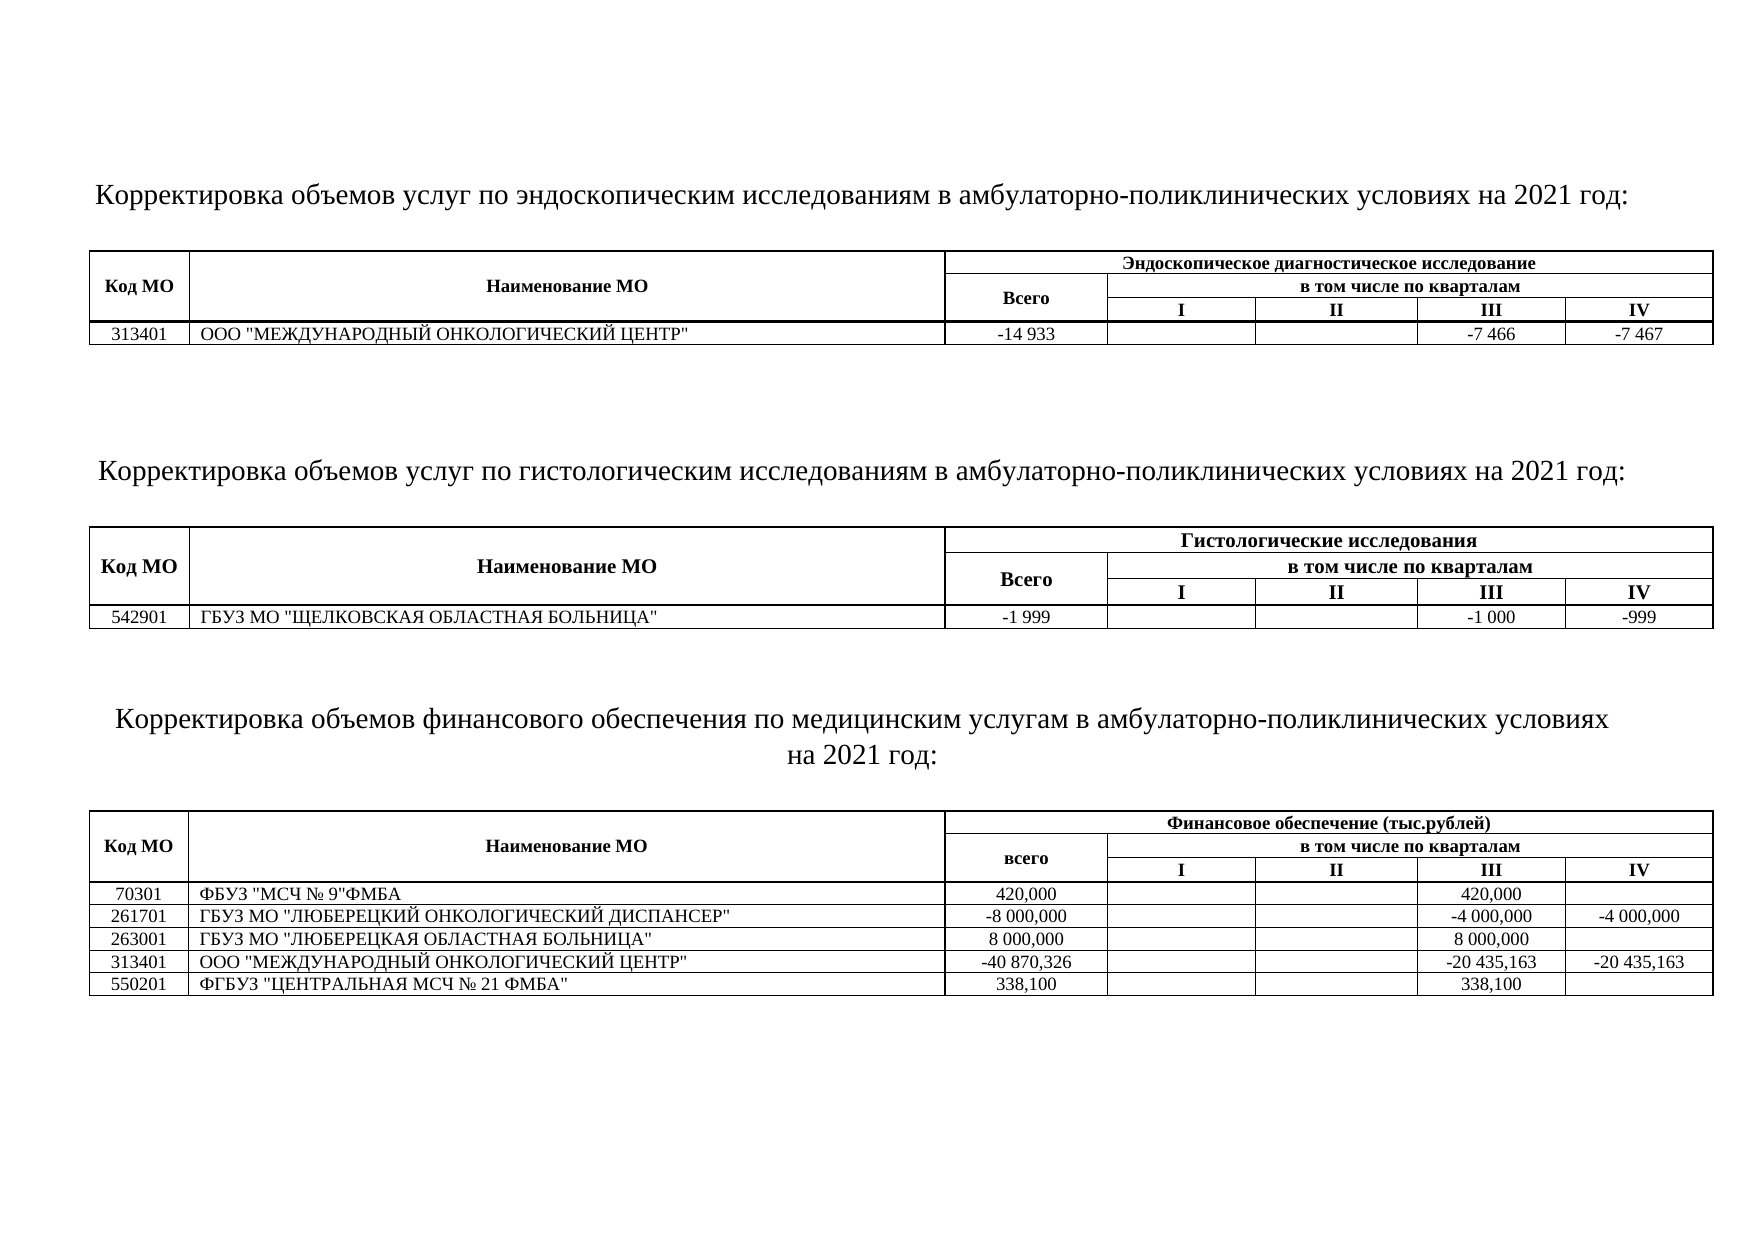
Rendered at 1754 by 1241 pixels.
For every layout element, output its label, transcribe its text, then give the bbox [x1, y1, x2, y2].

table_cell -7 467 [1566, 323, 1712, 344]
table_cell [1108, 973, 1255, 995]
table_cell [1256, 928, 1417, 949]
table_cell -4 000,000 [1418, 905, 1565, 927]
table_header Наименование МО [189, 812, 944, 881]
table_header Эндоскопическое диагностическое исследование [946, 252, 1712, 273]
table_cell ГБУЗ МО "ЛЮБЕРЕЦКИЙ ОНКОЛОГИЧЕСКИЙ ДИСПАНСЕР" [189, 905, 944, 927]
table_cell ООО "МЕЖДУНАРОДНЫЙ ОНКОЛОГИЧЕСКИЙ ЦЕНТР" [190, 323, 944, 344]
table_cell [1108, 606, 1255, 628]
table_cell 70301 [90, 883, 188, 904]
table_cell III [1418, 858, 1565, 881]
table_cell -20 435,163 [1418, 951, 1565, 972]
table_cell 338,100 [946, 973, 1107, 995]
table_cell 313401 [90, 323, 189, 344]
table_cell [1566, 883, 1712, 904]
table_header Наименование МО [190, 252, 944, 320]
table_cell [1566, 928, 1712, 949]
table_cell IV [1566, 858, 1712, 881]
table_cell [1108, 905, 1255, 927]
table_header Код МО [90, 252, 189, 320]
table_cell -1 000 [1418, 606, 1565, 628]
table_cell [1256, 951, 1417, 972]
table_cell II [1256, 579, 1417, 604]
table_cell 420,000 [946, 883, 1107, 904]
table_cell II [1256, 298, 1417, 320]
table_cell I [1108, 858, 1255, 881]
table_cell 550201 [90, 973, 188, 995]
table_cell [1108, 951, 1255, 972]
table_cell 542901 [90, 606, 189, 628]
table_cell I [1108, 298, 1255, 320]
table_cell -8 000,000 [946, 905, 1107, 927]
table_cell [1108, 323, 1255, 344]
table_cell в том числе по кварталам [1108, 834, 1712, 857]
table_cell -14 933 [946, 323, 1107, 344]
table_cell [1256, 883, 1417, 904]
table_cell III [1418, 298, 1565, 320]
table_cell -20 435,163 [1566, 951, 1712, 972]
table_cell II [1256, 858, 1417, 881]
table_cell [1256, 606, 1417, 628]
table_cell 8 000,000 [946, 928, 1107, 949]
table_header Финансовое обеспечение (тыс.рублей) [946, 812, 1712, 833]
table_cell ФГБУЗ "ЦЕНТРАЛЬНАЯ МСЧ № 21 ФМБА" [189, 973, 944, 995]
text Корректировка объемов финансового обеспечения по медицинским услугам в амбулаторно-поликлинических условиях [89, 701, 1636, 735]
table_cell IV [1566, 579, 1712, 604]
table_cell ГБУЗ МО "ЛЮБЕРЕЦКАЯ ОБЛАСТНАЯ БОЛЬНИЦА" [189, 928, 944, 949]
table_cell 338,100 [1418, 973, 1565, 995]
table_cell -999 [1566, 606, 1712, 628]
table_header Гистологические исследования [946, 528, 1712, 552]
table_cell в том числе по кварталам [1108, 274, 1712, 297]
table_cell ООО "МЕЖДУНАРОДНЫЙ ОНКОЛОГИЧЕСКИЙ ЦЕНТР" [189, 951, 944, 972]
table_cell IV [1566, 298, 1712, 320]
table_cell [1108, 883, 1255, 904]
table_cell [1256, 323, 1417, 344]
table_cell -7 466 [1418, 323, 1565, 344]
table_cell ФБУЗ "МСЧ № 9"ФМБА [189, 883, 944, 904]
table_cell ГБУЗ МО "ЩЕЛКОВСКАЯ ОБЛАСТНАЯ БОЛЬНИЦА" [190, 606, 944, 628]
table_cell 261701 [90, 905, 188, 927]
text на 2021 год: [89, 737, 1636, 771]
table_cell -40 870,326 [946, 951, 1107, 972]
table_cell 8 000,000 [1418, 928, 1565, 949]
table_cell [1566, 973, 1712, 995]
table_cell [1108, 928, 1255, 949]
table_cell III [1418, 579, 1565, 604]
table_cell -1 999 [946, 606, 1107, 628]
table_header Наименование МО [190, 528, 944, 604]
table_cell 420,000 [1418, 883, 1565, 904]
table_cell Всего [946, 553, 1107, 604]
table_cell всего [946, 834, 1107, 881]
table_cell Всего [946, 274, 1107, 320]
text Корректировка объемов услуг по гистологическим исследованиям в амбулаторно-поликлинических условиях на 2021 год: [89, 453, 1636, 487]
table_cell I [1108, 579, 1255, 604]
table_cell 263001 [90, 928, 188, 949]
table_cell 313401 [90, 951, 188, 972]
table_cell [1256, 973, 1417, 995]
table_cell -4 000,000 [1566, 905, 1712, 927]
table_cell в том числе по кварталам [1108, 553, 1712, 578]
text Корректировка объемов услуг по эндоскопическим исследованиям в амбулаторно-поликлинических условиях на 2021 год: [89, 177, 1636, 211]
table_header Код МО [90, 528, 189, 604]
table_header Код МО [90, 812, 188, 881]
table_cell [1256, 905, 1417, 927]
